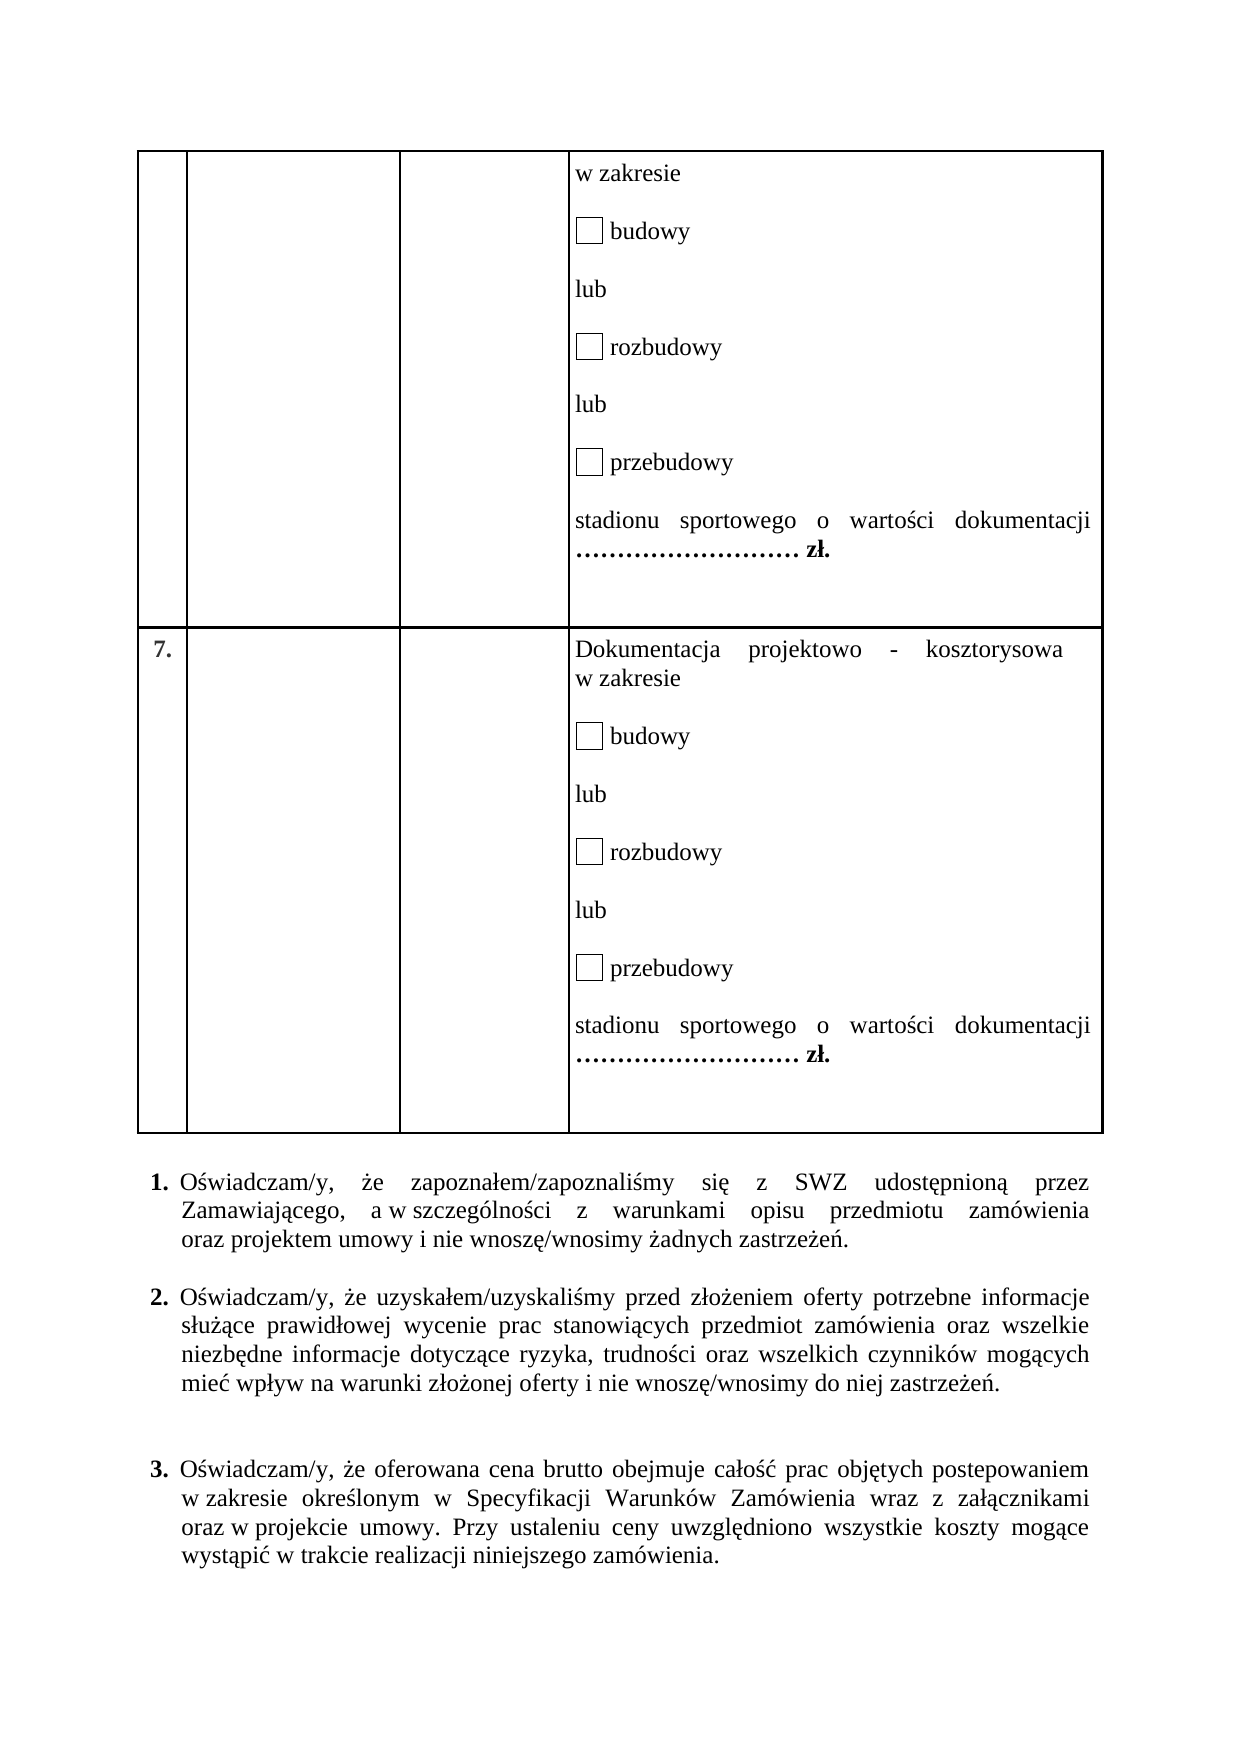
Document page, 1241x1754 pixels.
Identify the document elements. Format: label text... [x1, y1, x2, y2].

table_cell [188, 629, 399, 1132]
list Oświadczam/y, że zapoznałem/zapoznaliśmy się z SWZ udostępnioną przez Zamawiającego, a w szczególności z warunkami opisu przedmiotu zamówienia oraz projektem umowy i nie wnoszę/wnosimy żadnych zastrzeżeń. [150, 1167, 1090, 1253]
table_cell 6. [139, 152, 186, 626]
table_cell [401, 152, 568, 626]
table_cell 7. [139, 629, 186, 1132]
list Oświadczam/y, że oferowana cena brutto obejmuje całość prac objętych postepowaniem w zakresie określonym w Specyfikacji Warunków Zamówienia wraz z załącznikami oraz w projekcie umowy. Przy ustaleniu ceny uwzględniono wszystkie koszty mogące wystąpić w trakcie realizacji niniejszego zamówienia. [150, 1454, 1090, 1569]
table_cell [188, 152, 399, 626]
list Oświadczam/y, że uzyskałem/uzyskaliśmy przed złożeniem oferty potrzebne informacje służące prawidłowej wycenie prac stanowiących przedmiot zamówienia oraz wszelkie niezbędne informacje dotyczące ryzyka, trudności oraz wszelkich czynników mogących mieć wpływ na warunki złożonej oferty i nie wnoszę/wnosimy do niej zastrzeżeń. [150, 1282, 1090, 1397]
table_cell [401, 629, 568, 1132]
table_cell Dokumentacja projektowo - kosztorysowa w zakresie budowy lub rozbudowy lub przebudowy stadionu sportowego o wartości dokumentacji ……………………… zł. [570, 629, 1101, 1132]
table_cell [570, 152, 1101, 626]
